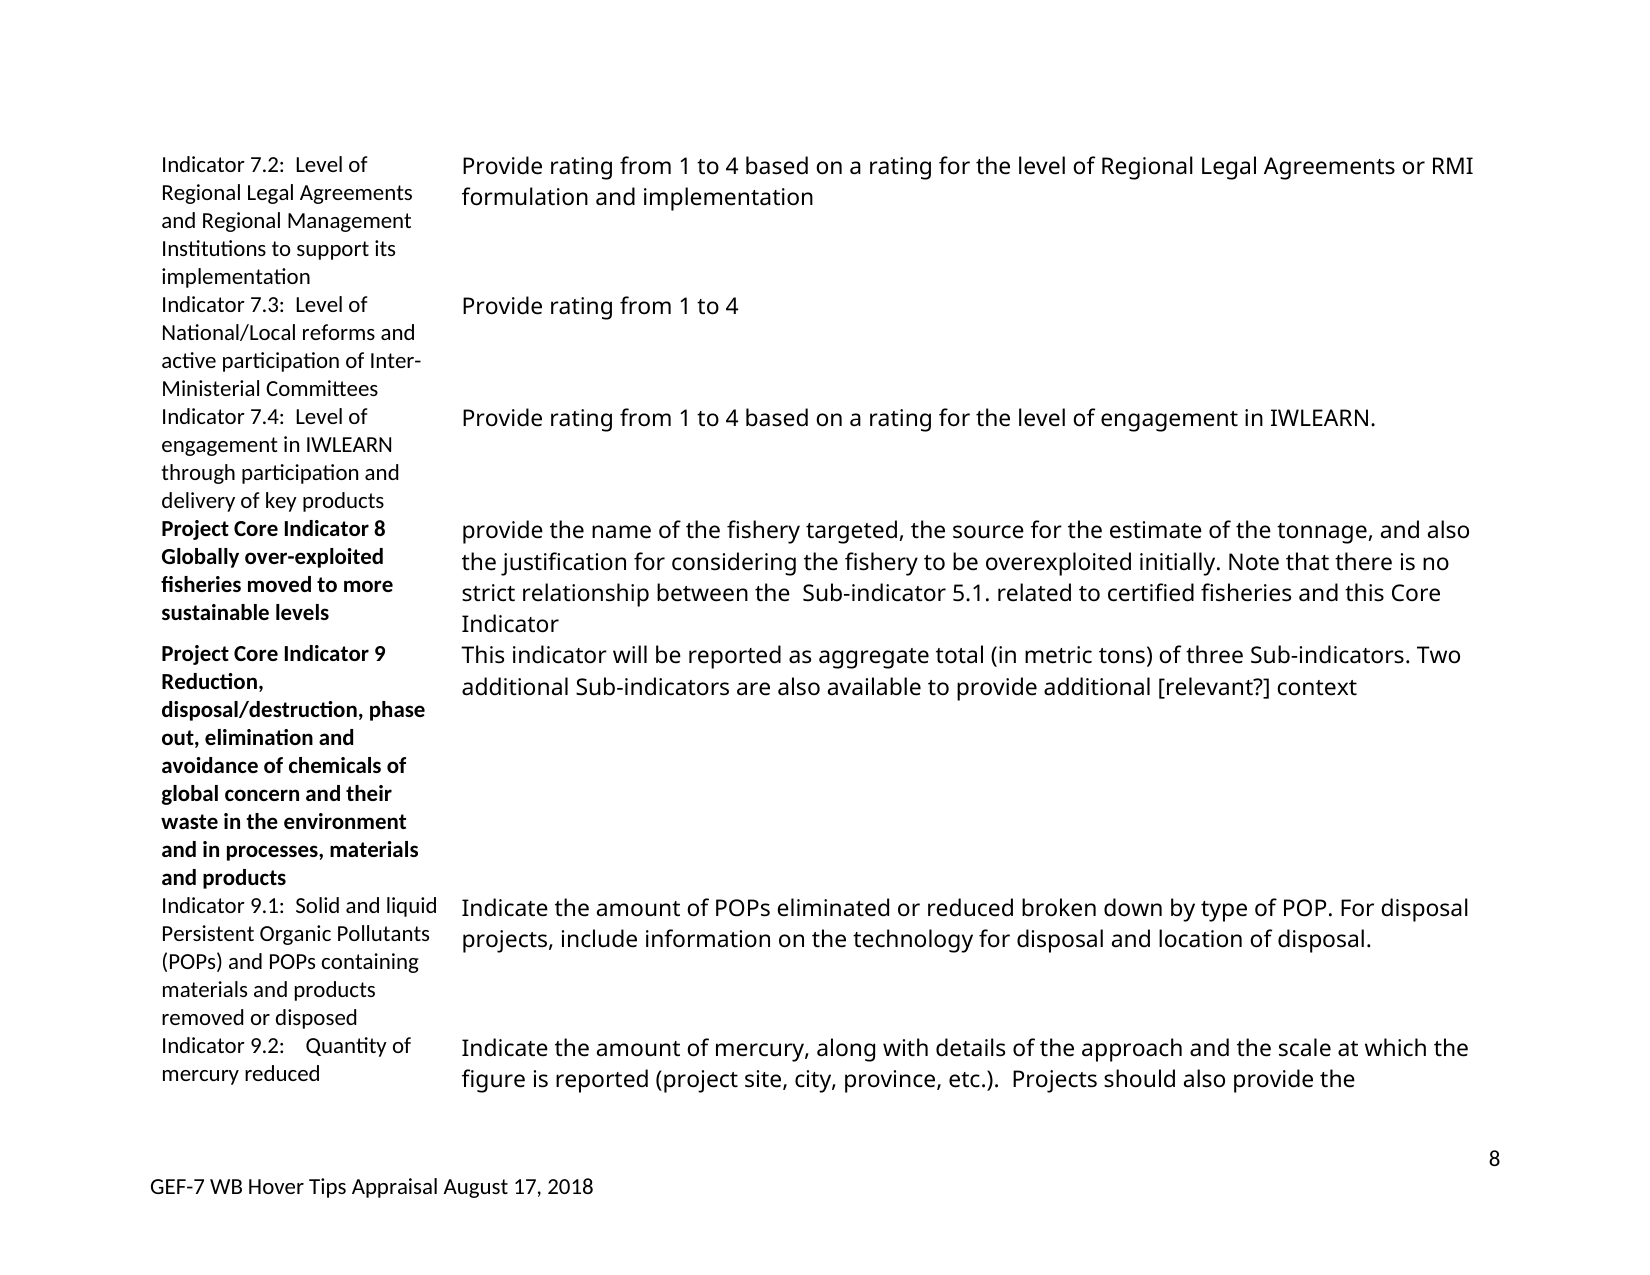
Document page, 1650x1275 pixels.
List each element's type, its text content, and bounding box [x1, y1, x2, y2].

table_cell Indicator 7.3: Level of National/Local reforms and active participation of Inter-Ministerial Committees [150, 290, 450, 402]
table_cell Indicator 9.1: Solid and liquid Persistent Organic Pollutants (POPs) and POPs containing materials and products removed or disposed [150, 891, 450, 1032]
table_cell Provide rating from 1 to 4 [450, 290, 1500, 402]
table_cell Project Core Indicator 9 Reduction, disposal/destruction, phase out, elimination and avoidance of chemicals of global concern and their waste in the environment and in processes, materials and products [150, 639, 450, 891]
table_cell Indicator 7.4: Level of engagement in IWLEARN through participation and delivery of key products [150, 402, 450, 514]
table_cell provide the name of the fishery targeted, the source for the estimate of the tonnage, and also the justification for considering the fishery to be overexploited initially. Note that there is no strict relationship between the Sub-indicator 5.1. related to certified fisheries and this Core Indicator [450, 514, 1500, 639]
table_cell Project Core Indicator 8 Globally over-exploited fisheries moved to more sustainable levels [150, 514, 450, 639]
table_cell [450, 1032, 1500, 1122]
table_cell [150, 1032, 450, 1122]
table_cell Indicate the amount of POPs eliminated or reduced broken down by type of POP. For disposal projects, include information on the technology for disposal and location of disposal. [450, 891, 1500, 1032]
table_cell Provide rating from 1 to 4 based on a rating for the level of engagement in IWLEARN. [450, 402, 1500, 514]
table_cell This indicator will be reported as aggregate total (in metric tons) of three Sub-indicators. Two additional Sub-indicators are also available to provide additional [relevant?] context [450, 639, 1500, 891]
table_cell Indicator 7.2: Level of Regional Legal Agreements and Regional Management Institutions to support its implementation [150, 150, 450, 290]
table_cell Provide rating from 1 to 4 based on a rating for the level of Regional Legal Agreements or RMI formulation and implementation [450, 150, 1500, 290]
